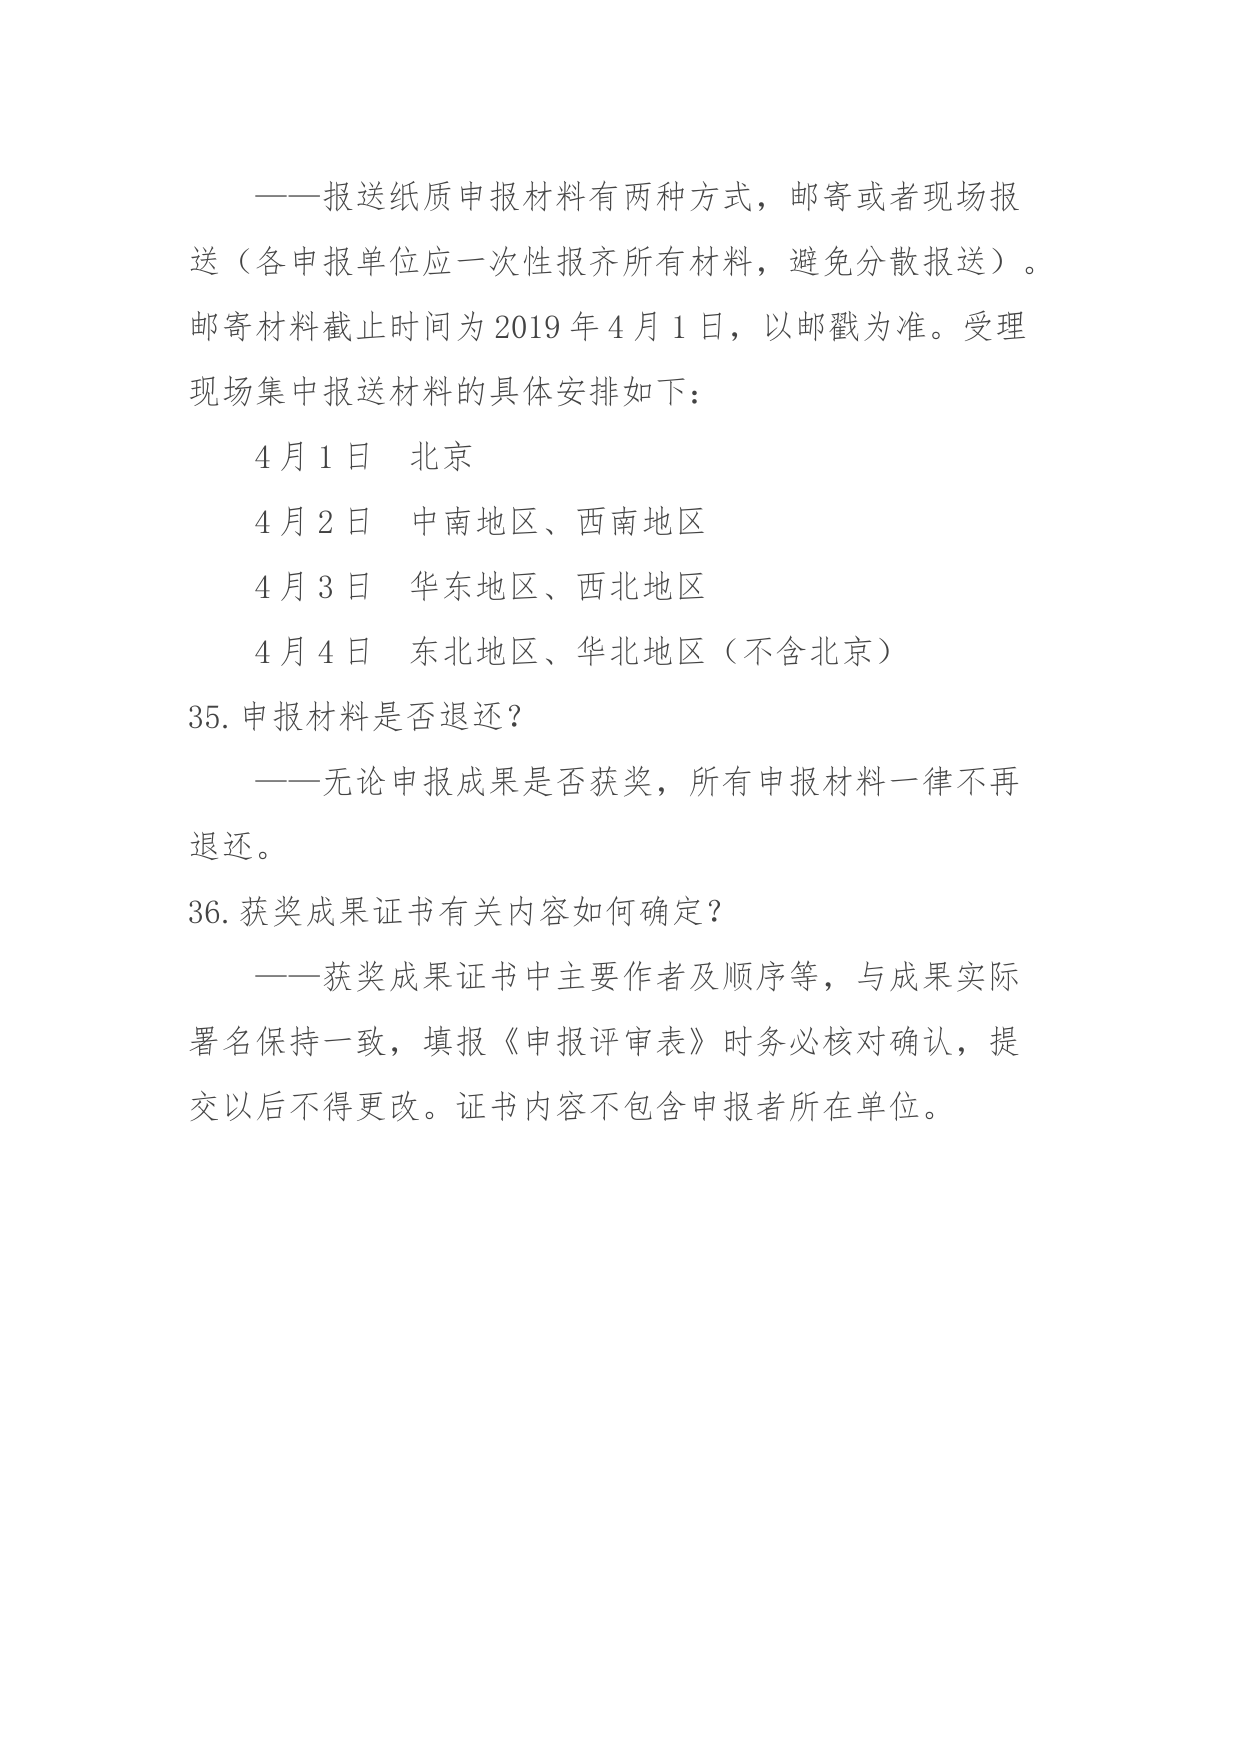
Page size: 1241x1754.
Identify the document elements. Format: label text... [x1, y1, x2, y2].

text ——报送纸质申报材料有两种方式，邮寄或者现场报送（各申报单位应一次性报齐所有材料，避免分散报送）。邮寄材料截止时间为2019年4月1日，以邮戳为准。受理现场集中报送材料的具体安排如下： [187, 162, 1053, 422]
text 35.申报材料是否退还？ [187, 682, 1053, 747]
text 36.获奖成果证书有关内容如何确定？ [187, 877, 1053, 942]
text ——获奖成果证书中主要作者及顺序等，与成果实际署名保持一致，填报《申报评审表》时务必核对确认，提交以后不得更改。证书内容不包含申报者所在单位。 [187, 942, 1053, 1137]
text 4月3日 华东地区、西北地区 [187, 552, 1053, 617]
text 4月2日 中南地区、西南地区 [187, 487, 1053, 552]
text 4月1日 北京 [187, 422, 1053, 487]
text 4月4日 东北地区、华北地区（不含北京） [187, 617, 1053, 682]
text ——无论申报成果是否获奖，所有申报材料一律不再退还。 [187, 747, 1053, 877]
